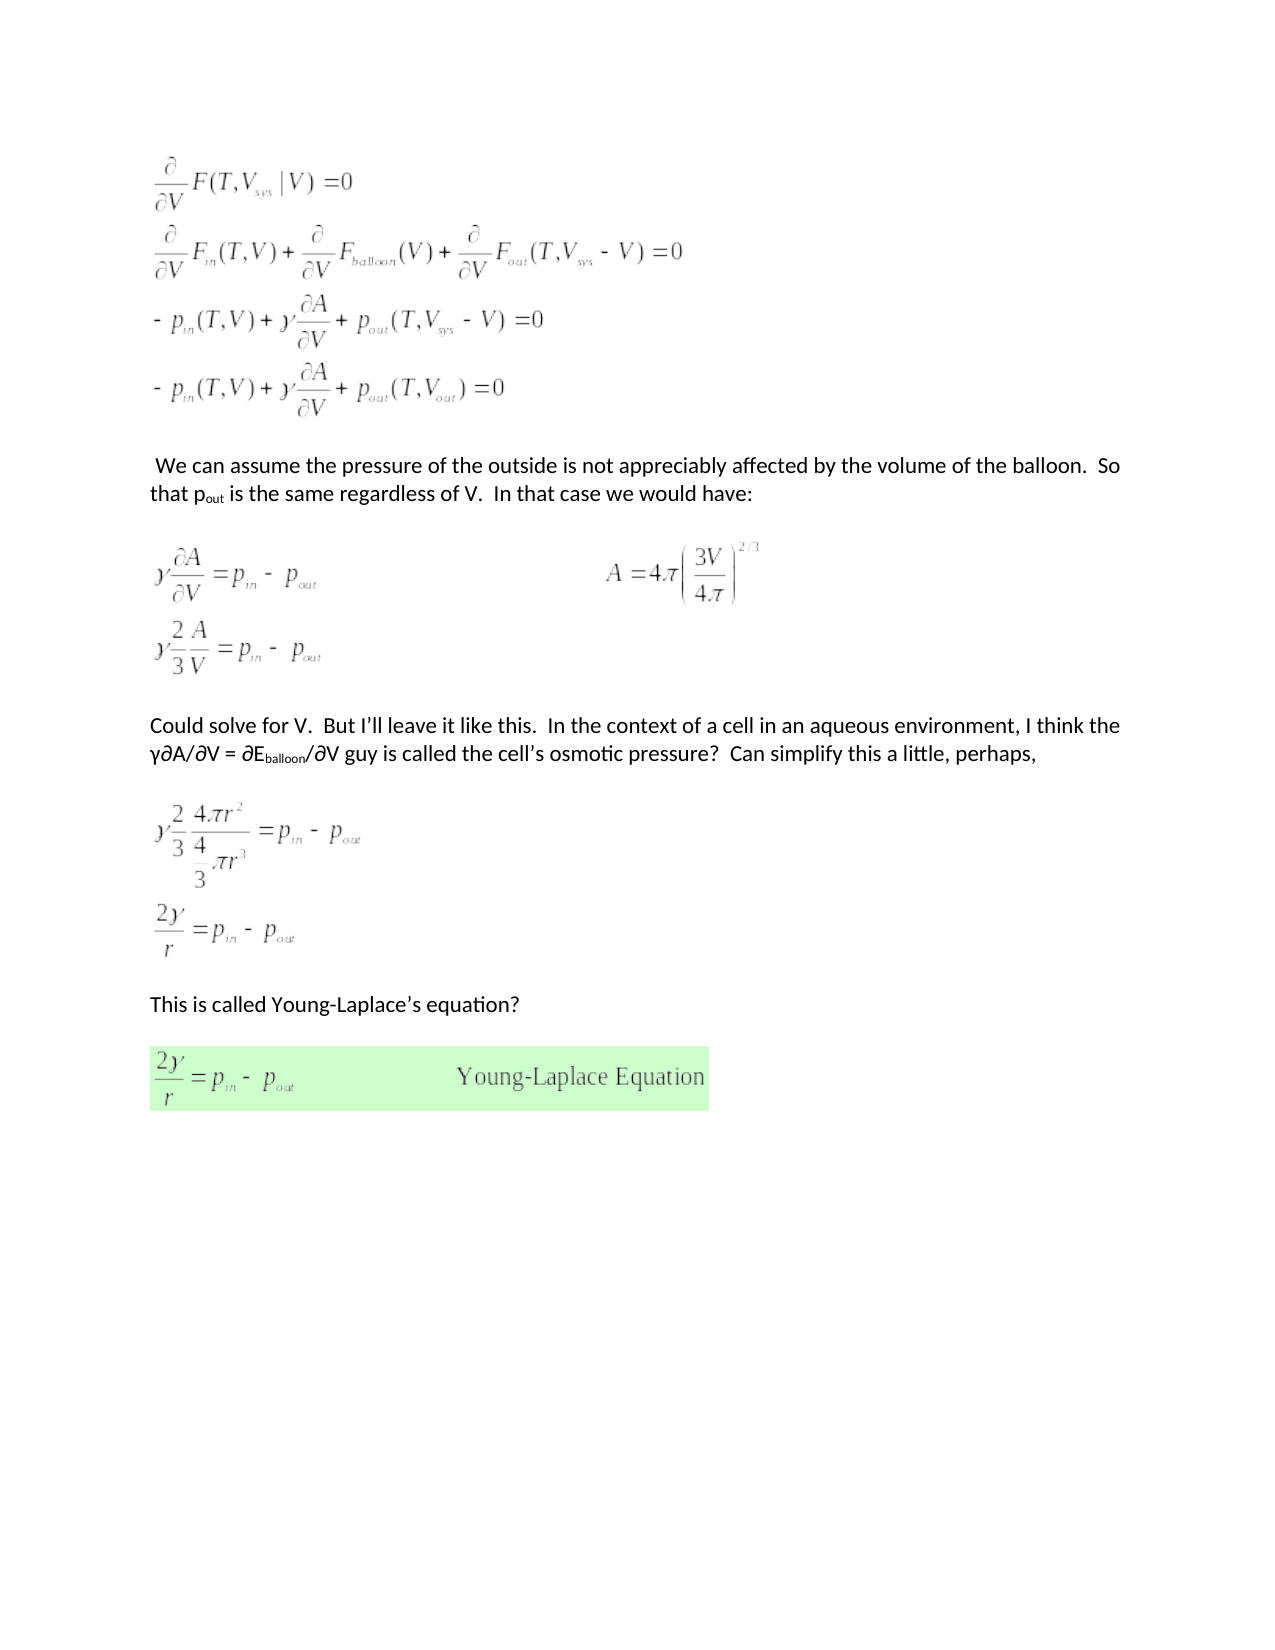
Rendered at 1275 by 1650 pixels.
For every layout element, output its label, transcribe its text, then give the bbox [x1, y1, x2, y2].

text We can assume the pressure of the outside is not appreciably affected by the volume of the balloon. So that pout is the same regardless of V. In that case we would have: [150, 451, 1125, 507]
text Could solve for V. But I’ll leave it like this. In the context of a cell in an aqueous environment, I think the γ∂A/∂V = ∂Eballoon/∂V guy is called the cell’s osmotic pressure? Can simplify this a little, perhaps, [150, 711, 1125, 767]
text This is called Young-Laplace’s equation? [150, 990, 1125, 1018]
